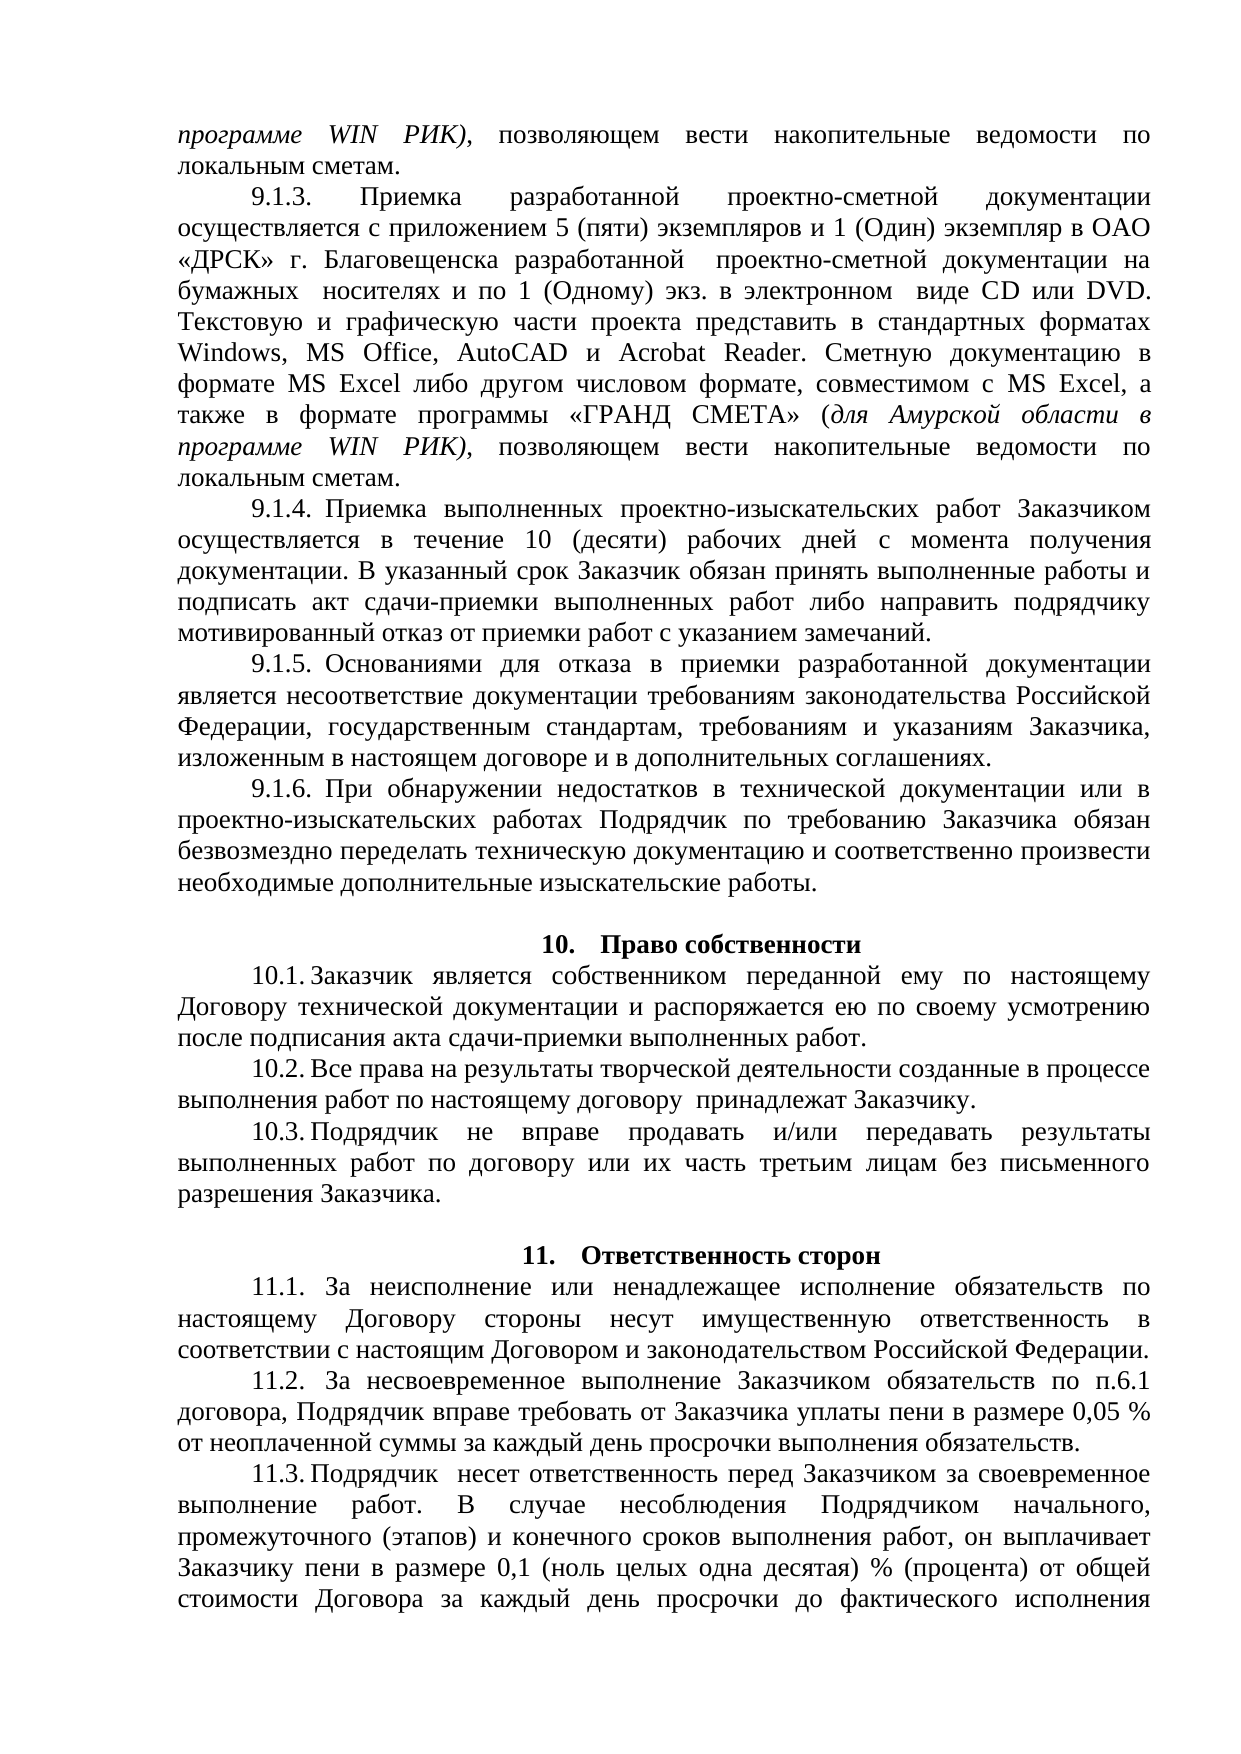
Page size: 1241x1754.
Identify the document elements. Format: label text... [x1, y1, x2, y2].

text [177, 118, 1152, 180]
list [177, 1457, 1152, 1613]
list Заказчик является собственником переданной ему по настоящему Договору технической документации и распоряжается ею по своему усмотрению после подписания акта сдачи-приемки выполненных работ. [177, 959, 1152, 1052]
list Все права на результаты творческой деятельности созданные в процессе выполнения работ по настоящему договору принадлежат Заказчику. [177, 1052, 1152, 1115]
text 9.1.3. Приемка разработанной проектно-сметной документации осуществляется с приложением 5 (пяти) экземпляров и 1 (Один) экземпляр в ОАО «ДРСК» г. Благовещенска разработанной проектно-сметной документации на бумажных носителях и по 1 (Одному) экз. в электронном виде СD или DVD. Текстовую и графическую части проекта представить в стандартных форматах Windows, MS Office, AutoCAD и Acrobat Reader. Сметную документацию в формате MS Excel либо другом числовом формате, совместимом с MS Excel, а также в формате программы «ГРАНД СМЕТА» (для Амурской области в программе WIN РИК), позволяющем вести накопительные ведомости по локальным сметам. [177, 180, 1152, 492]
list За несвоевременное выполнение Заказчиком обязательств по п.6.1 договора, Подрядчик вправе требовать от Заказчика уплаты пени в размере 0,05 % от неоплаченной суммы за каждый день просрочки выполнения обязательств. [177, 1364, 1152, 1457]
list При обнаружении недостатков в технической документации или в проектно-изыскательских работах Подрядчик по требованию Заказчика обязан безвозмездно переделать техническую документацию и соответственно произвести необходимые дополнительные изыскательские работы. [177, 772, 1152, 897]
list Основаниями для отказа в приемки разработанной документации является несоответствие документации требованиям законодательства Российской Федерации, государственным стандартам, требованиям и указаниям Заказчика, изложенным в настоящем договоре и в дополнительных соглашениях. [177, 648, 1152, 772]
list За неисполнение или ненадлежащее исполнение обязательств по настоящему Договору стороны несут имущественную ответственность в соответствии с настоящим Договором и законодательством Российской Федерации. [177, 1271, 1152, 1364]
list Право собственности [177, 928, 1152, 959]
list Ответственность сторон [177, 1239, 1152, 1271]
list Приемка выполненных проектно-изыскательских работ Заказчиком осуществляется в течение 10 (десяти) рабочих дней с момента получения документации. В указанный срок Заказчик обязан принять выполненные работы и подписать акт сдачи-приемки выполненных работ либо направить подрядчику мотивированный отказ от приемки работ с указанием замечаний. [177, 492, 1152, 648]
list Подрядчик не вправе продавать и/или передавать результаты выполненных работ по договору или их часть третьим лицам без письменного разрешения Заказчика. [177, 1115, 1152, 1208]
